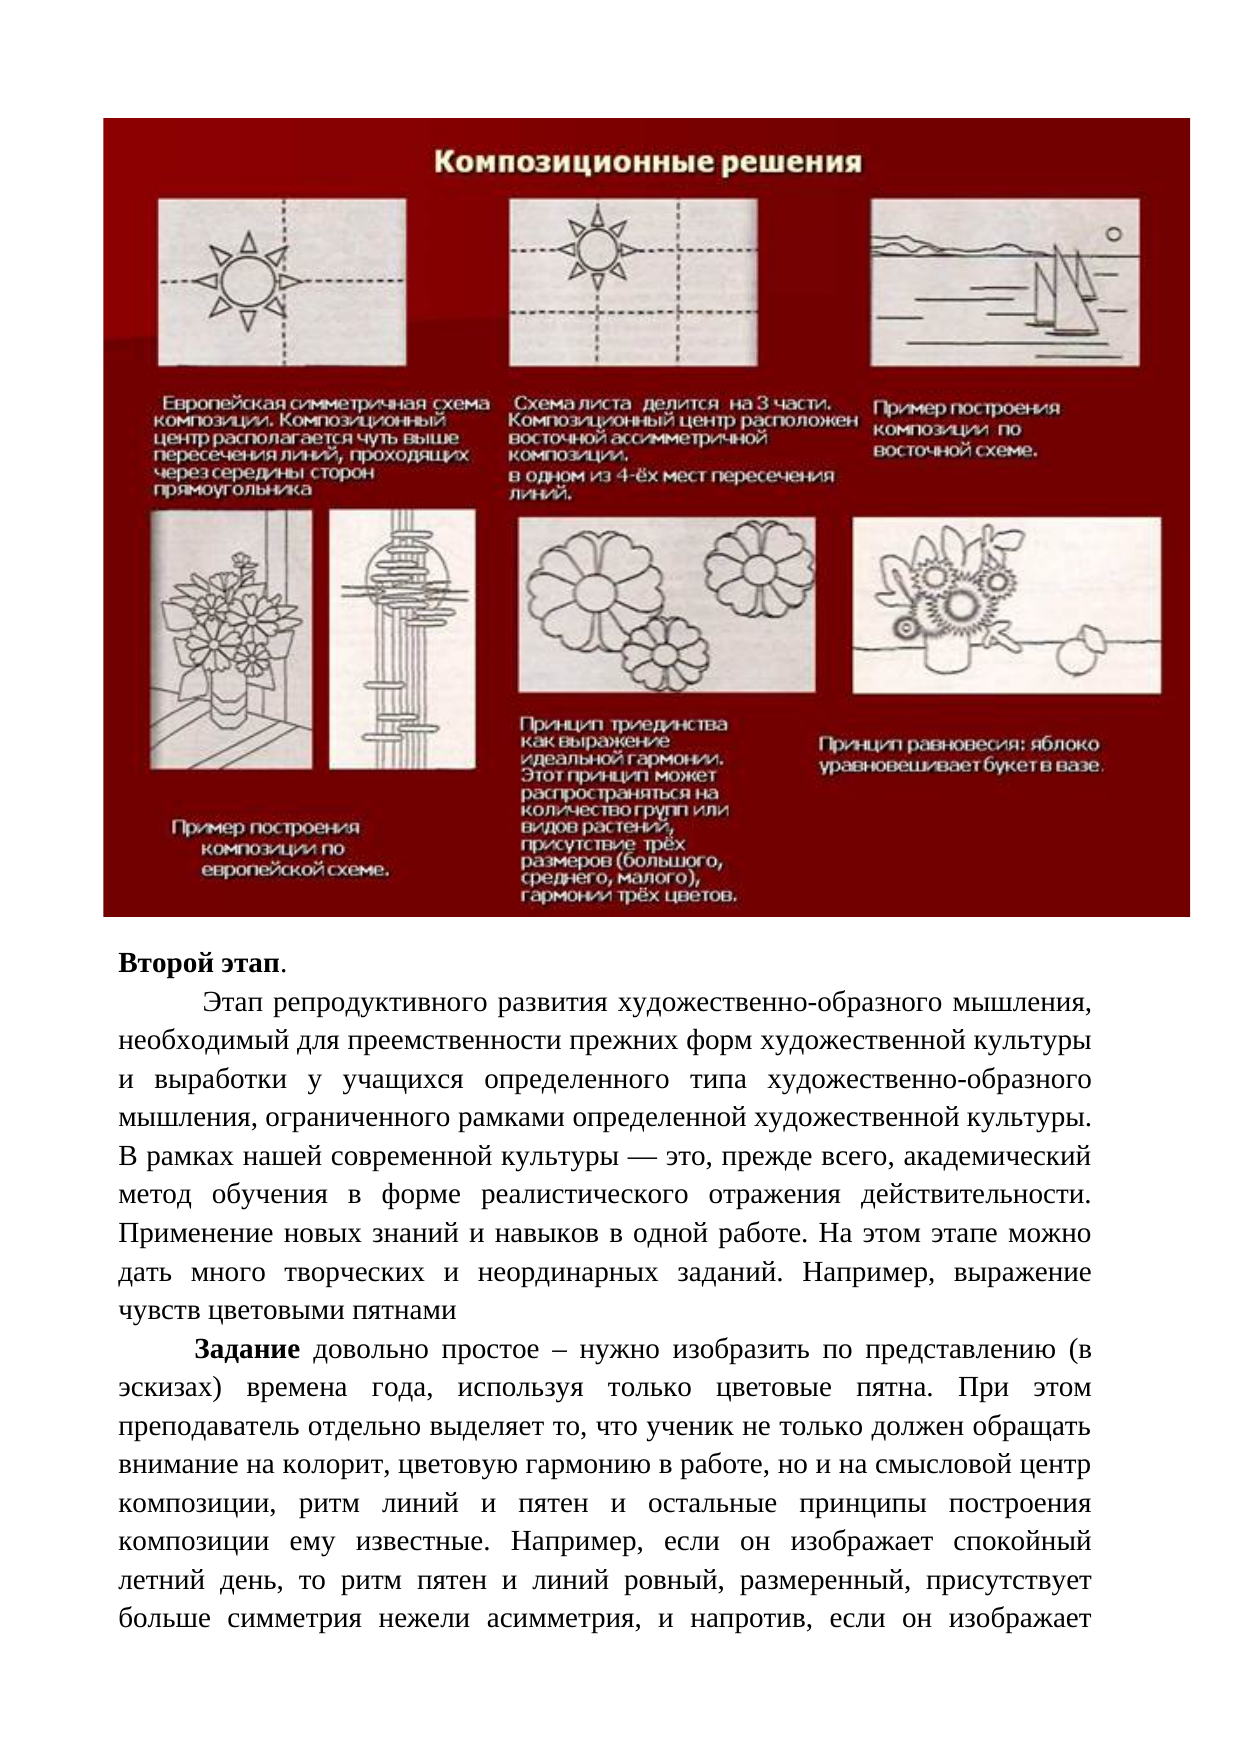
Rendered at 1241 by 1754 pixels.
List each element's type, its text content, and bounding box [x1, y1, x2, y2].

text Второй этап. [118, 945, 1093, 979]
text Этап репродуктивного развития художественно-образного мышления, необходимый для преемственности прежних форм художественной культуры и выработки у учащихся определенного типа художественно-образного мышления, ограниченного рамками определенной художественной культуры. В рамках нашей современной культуры — это, прежде всего, академический метод обучения в форме реалистического отражения действительности. Применение новых знаний и навыков в одной работе. На этом этапе можно дать много творческих и неординарных заданий. Например, выражение чувств цветовыми пятнами [118, 984, 1093, 1326]
picture [103, 118, 1191, 917]
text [118, 1331, 1093, 1634]
